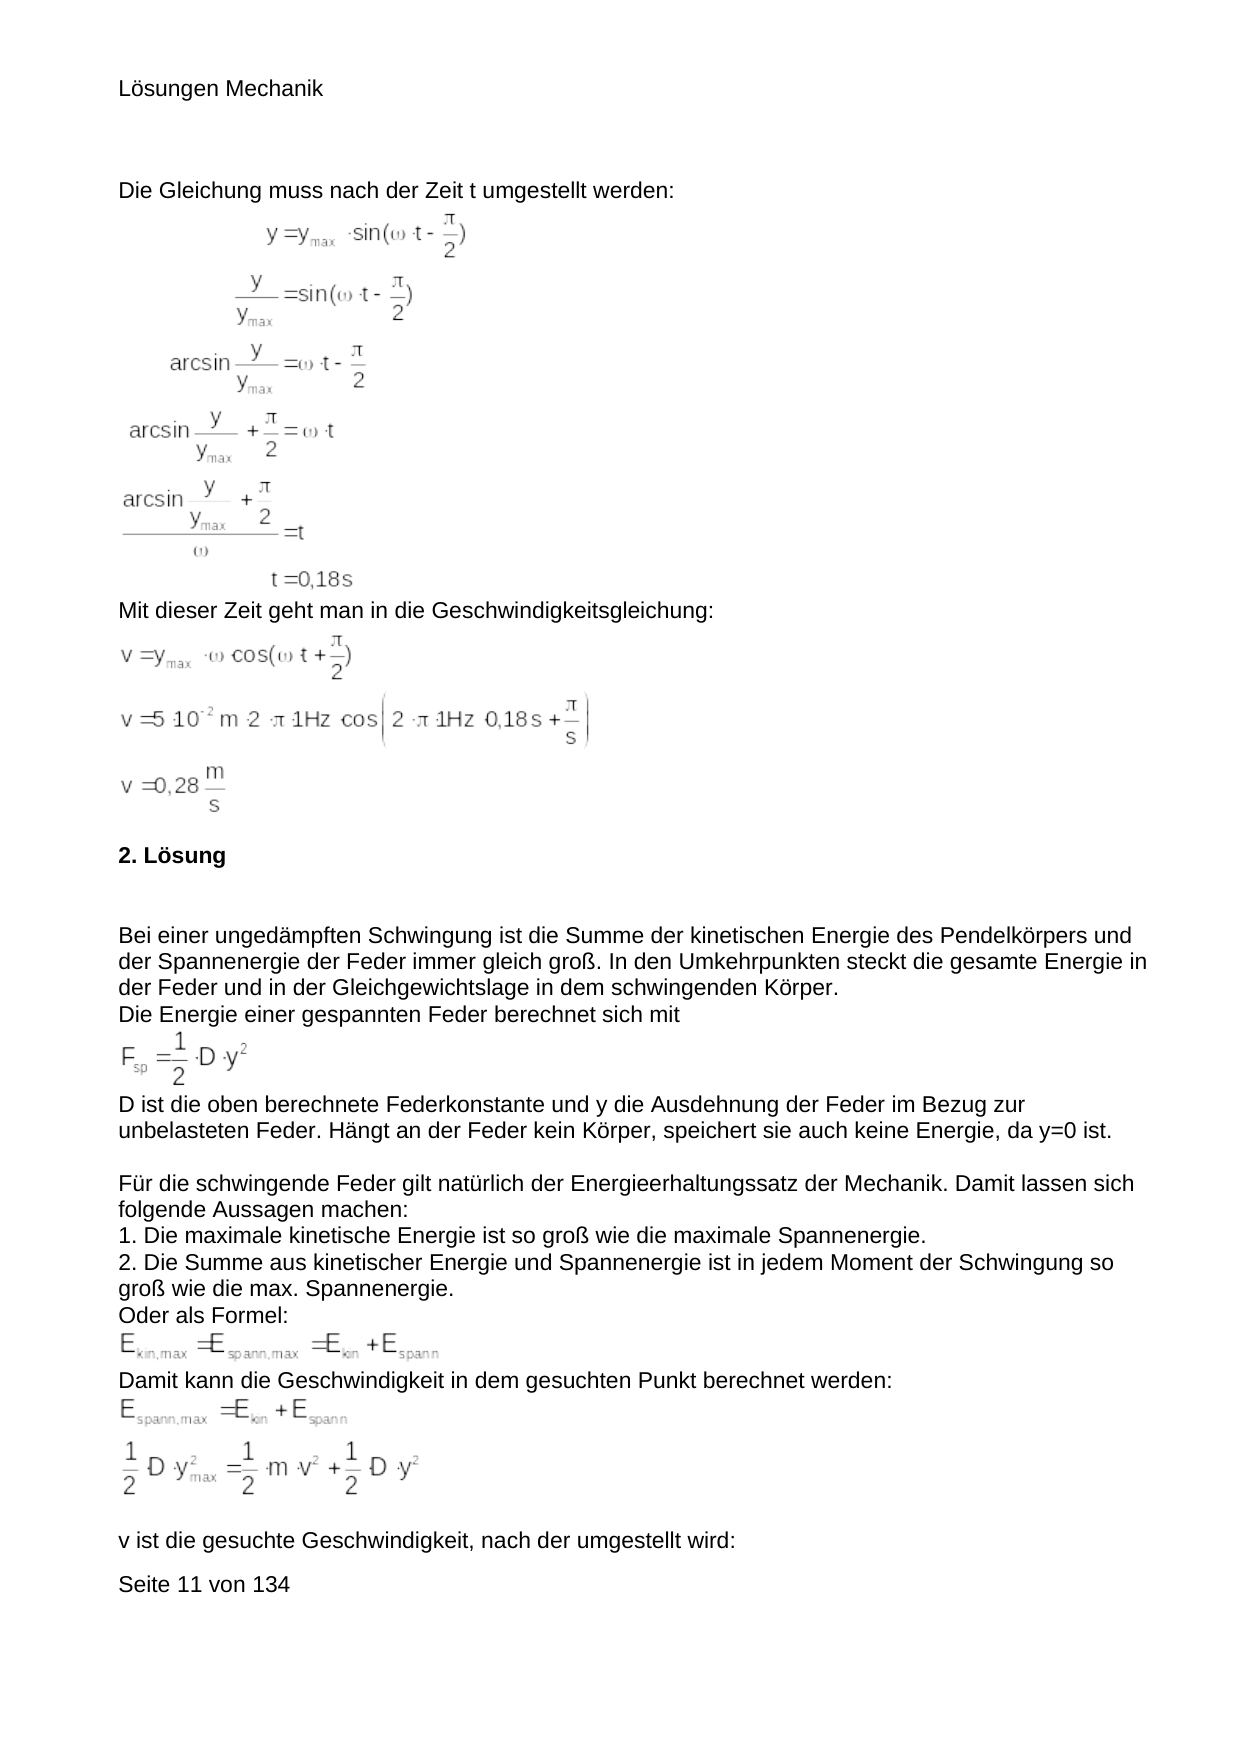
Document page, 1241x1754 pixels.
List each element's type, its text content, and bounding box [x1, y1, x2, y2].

text 2. Lösung [118, 842, 1152, 869]
text Oder als Formel: [118, 1302, 1152, 1328]
text 1. Die maximale kinetische Energie ist so groß wie die maximale Spannenergie. [118, 1222, 1152, 1249]
text Bei einer ungedämpften Schwingung ist die Summe der kinetischen Energie des Pendelkörpers und der Spannenergie der Feder immer gleich groß. In den Umkehrpunkten steckt die gesamte Energie in der Feder und in der Gleichgewichtslage in dem schwingenden Körper. [118, 922, 1152, 1001]
text 2. Die Summe aus kinetischer Energie und Spannenergie ist in jedem Moment der Schwingung so groß wie die max. Spannenergie. [118, 1249, 1152, 1302]
text Damit kann die Geschwindigkeit in dem gesuchten Punkt berechnet werden: [118, 1367, 1152, 1393]
text D ist die oben berechnete Federkonstante und y die Ausdehnung der Feder im Bezug zur unbelasteten Feder. Hängt an der Feder kein Körper, speichert sie auch keine Energie, da y=0 ist. [118, 1091, 1152, 1143]
text Die Gleichung muss nach der Zeit t umgestellt werden: [118, 177, 1152, 203]
text v ist die gesuchte Geschwindigkeit, nach der umgestellt wird: [118, 1527, 1152, 1553]
text Die Energie einer gespannten Feder berechnet sich mit [118, 1001, 1152, 1027]
text Für die schwingende Feder gilt natürlich der Energieerhaltungssatz der Mechanik. Damit lassen sich folgende Aussagen machen: [118, 1170, 1152, 1222]
text Mit dieser Zeit geht man in die Geschwindigkeitsgleichung: [118, 597, 1152, 624]
